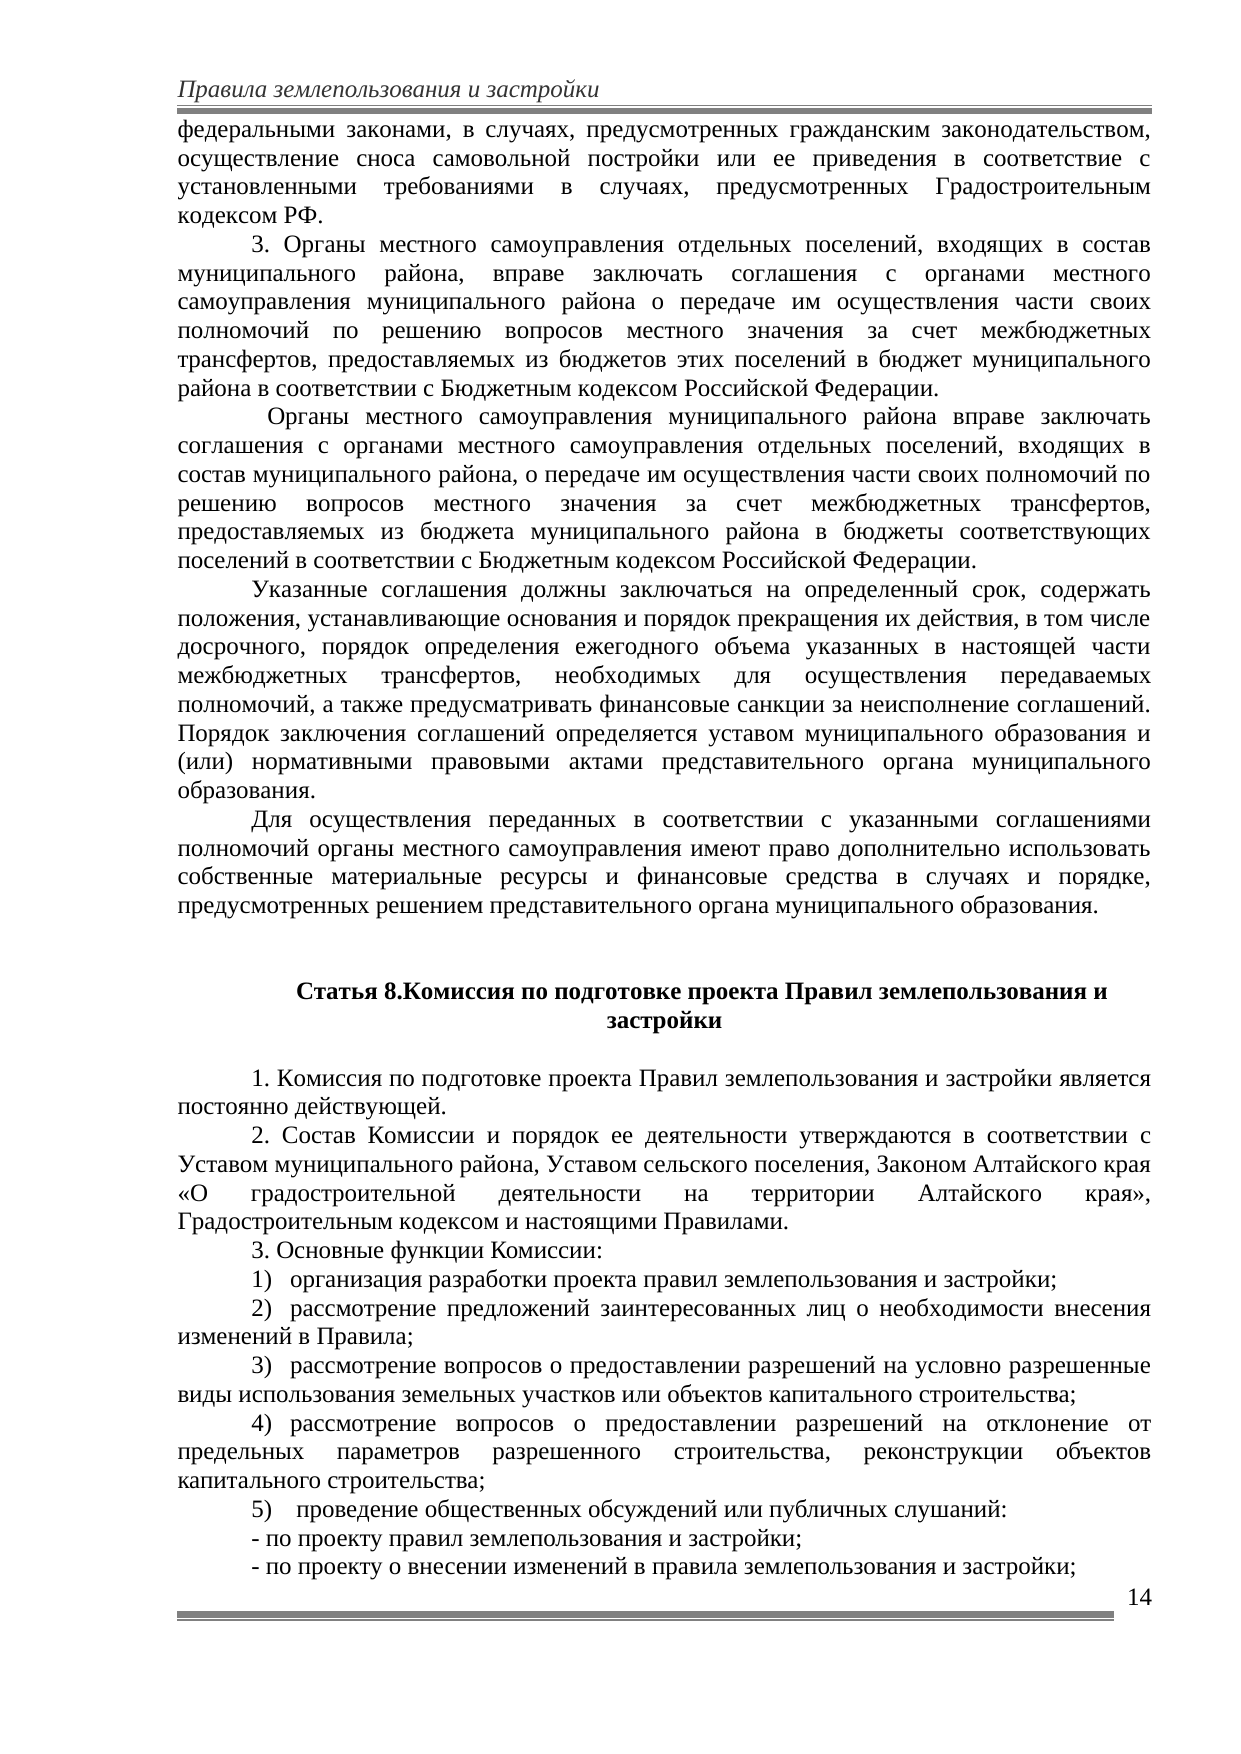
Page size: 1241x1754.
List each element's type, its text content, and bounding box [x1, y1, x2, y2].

text Для осуществления переданных в соответствии с указанными соглашениями полномочий органы местного самоуправления имеют право дополнительно использовать собственные материальные ресурсы и финансовые средства в случаях и порядке, предусмотренных решением представительного органа муниципального образования. [177, 804, 1152, 919]
list организация разработки проекта правил землепользования и застройки; [177, 1264, 1152, 1293]
list рассмотрение предложений заинтересованных лиц о необходимости внесения изменений в Правила; [177, 1293, 1152, 1350]
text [177, 114, 1152, 229]
list рассмотрение вопросов о предоставлении разрешений на отклонение от предельных параметров разрешенного строительства, реконструкции объектов капитального строительства; [177, 1408, 1152, 1494]
text Органы местного самоуправления муниципального района вправе заключать соглашения с органами местного самоуправления отдельных поселений, входящих в состав муниципального района, о передаче им осуществления части своих полномочий по решению вопросов местного значения за счет межбюджетных трансфертов, предоставляемых из бюджета муниципального района в бюджеты соответствующих поселений в соответствии с Бюджетным кодексом Российской Федерации. [177, 401, 1152, 574]
text 1. Комиссия по подготовке проекта Правил землепользования и застройки является постоянно действующей. [177, 1063, 1152, 1120]
text 2. Состав Комиссии и порядок ее деятельности утверждаются в соответствии с Уставом муниципального района, Уставом сельского поселения, Законом Алтайского края «О градостроительной деятельности на территории Алтайского края», Градостроительным кодексом и настоящими Правилами. [177, 1120, 1152, 1235]
text 3. Основные функции Комиссии: [177, 1235, 1152, 1264]
text Статья 8.Комиссия по подготовке проекта Правил землепользования и застройки [177, 976, 1152, 1034]
list рассмотрение вопросов о предоставлении разрешений на условно разрешенные виды использования земельных участков или объектов капитального строительства; [177, 1350, 1152, 1408]
list проведение общественных обсуждений или публичных слушаний: [177, 1494, 1152, 1523]
text - по проекту о внесении изменений в правила землепользования и застройки; [177, 1551, 1152, 1580]
text - по проекту правил землепользования и застройки; [177, 1523, 1152, 1551]
text 3. Органы местного самоуправления отдельных поселений, входящих в состав муниципального района, вправе заключать соглашения с органами местного самоуправления муниципального района о передаче им осуществления части своих полномочий по решению вопросов местного значения за счет межбюджетных трансфертов, предоставляемых из бюджетов этих поселений в бюджет муниципального района в соответствии с Бюджетным кодексом Российской Федерации. [177, 229, 1152, 401]
text Указанные соглашения должны заключаться на определенный срок, содержать положения, устанавливающие основания и порядок прекращения их действия, в том числе досрочного, порядок определения ежегодного объема указанных в настоящей части межбюджетных трансфертов, необходимых для осуществления передаваемых полномочий, а также предусматривать финансовые санкции за неисполнение соглашений. Порядок заключения соглашений определяется уставом муниципального образования и (или) нормативными правовыми актами представительного органа муниципального образования. [177, 574, 1152, 804]
